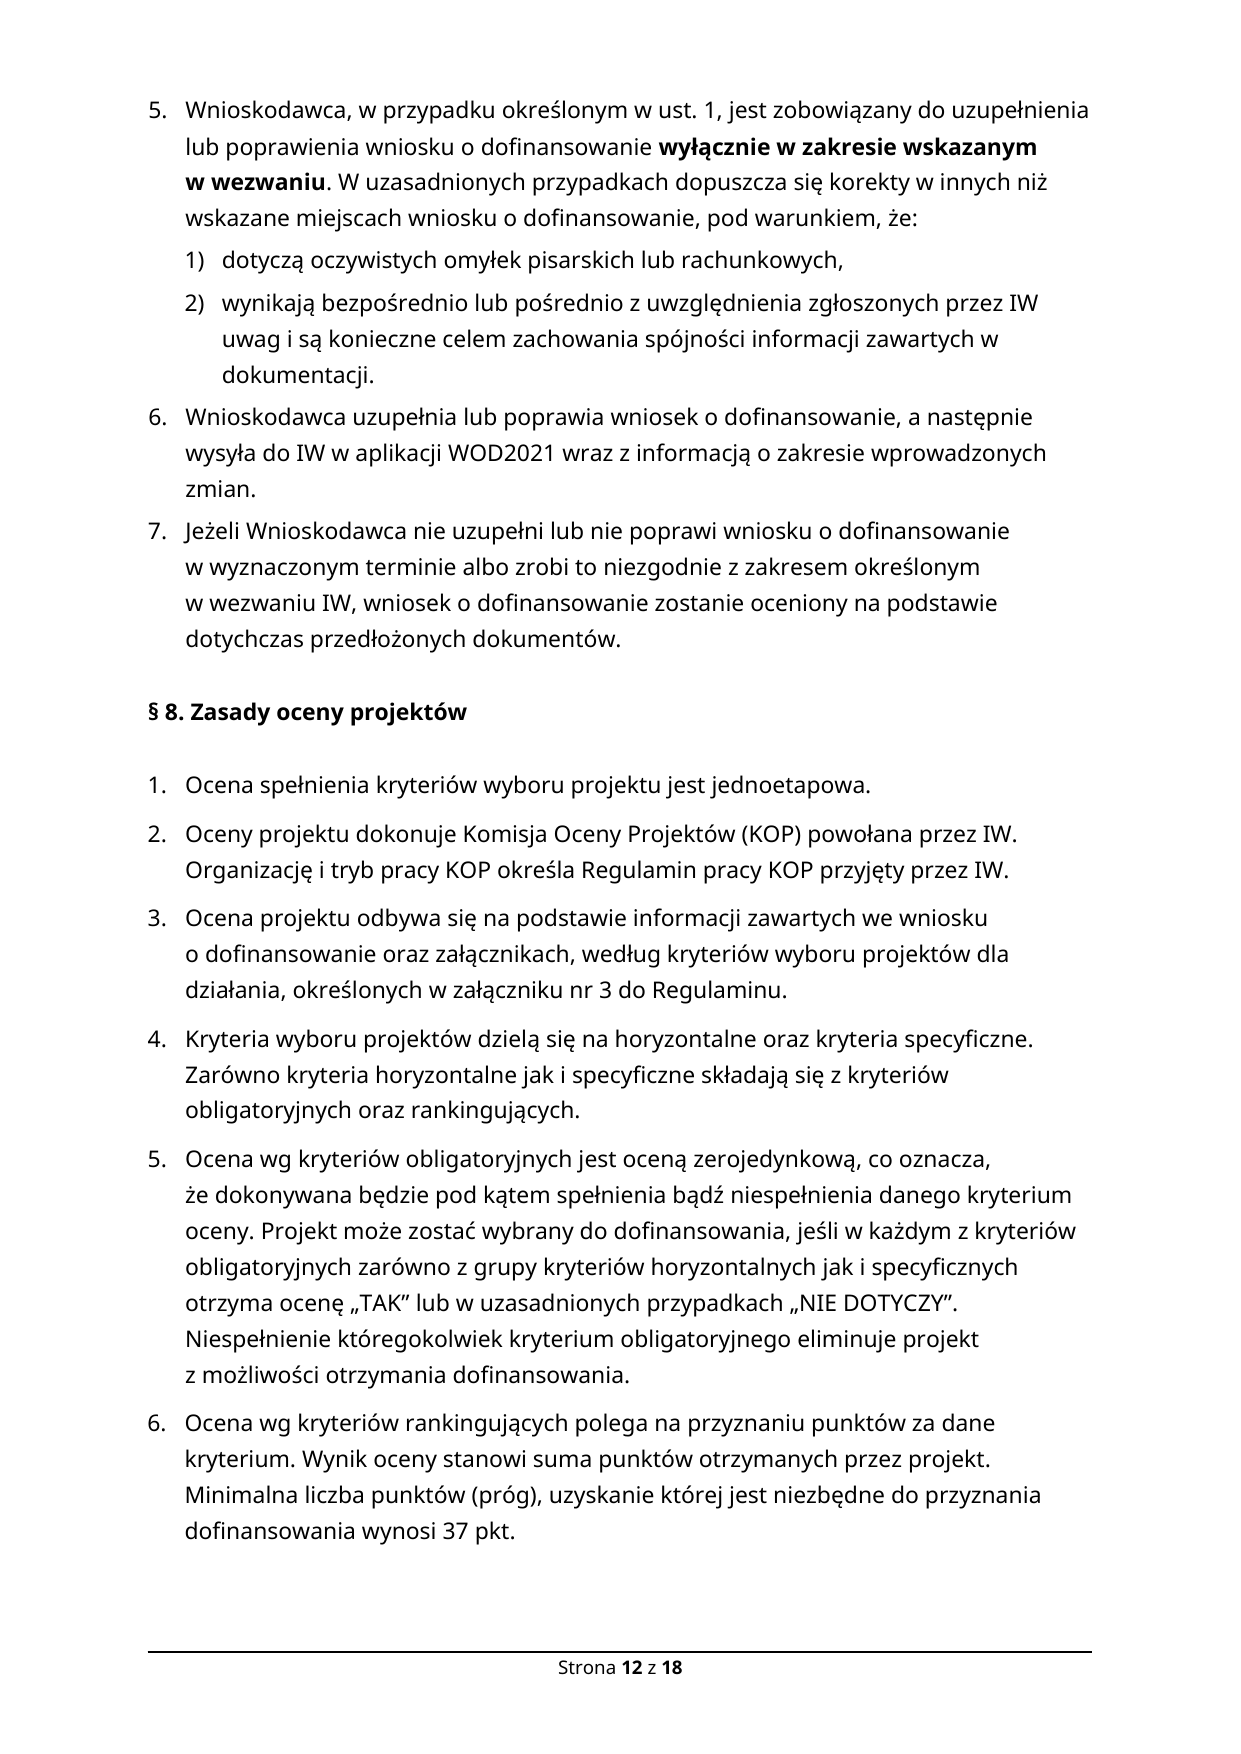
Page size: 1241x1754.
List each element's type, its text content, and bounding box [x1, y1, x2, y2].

subtitle § 8. Zasady oceny projektów [148, 696, 1092, 727]
list Kryteria wyboru projektów dzielą się na horyzontalne oraz kryteria specyficzne. Zarówno kryteria horyzontalne jak i specyficzne składają się z kryteriów obligatoryjnych oraz rankingujących. [147, 1023, 1092, 1126]
list Wnioskodawca uzupełnia lub poprawia wniosek o dofinansowanie, a następnie wysyła do IW w aplikacji WOD2021 wraz z informacją o zakresie wprowadzonych zmian. [148, 401, 1092, 504]
list wynikają bezpośrednio lub pośrednio z uwzględnienia zgłoszonych przez IW uwag i są konieczne celem zachowania spójności informacji zawartych w dokumentacji. [184, 287, 1092, 390]
list Ocena wg kryteriów obligatoryjnych jest oceną zerojedynkową, co oznacza, że dokonywana będzie pod kątem spełnienia bądź niespełnienia danego kryterium oceny. Projekt może zostać wybrany do dofinansowania, jeśli w każdym z kryteriów obligatoryjnych zarówno z grupy kryteriów horyzontalnych jak i specyficznych otrzyma ocenę „TAK” lub w uzasadnionych przypadkach „NIE DOTYCZY”. Niespełnienie któregokolwiek kryterium obligatoryjnego eliminuje projekt z możliwości otrzymania dofinansowania. [147, 1143, 1092, 1390]
list Ocena projektu odbywa się na podstawie informacji zawartych we wniosku o dofinansowanie oraz załącznikach, według kryteriów wyboru projektów dla działania, określonych w załączniku nr 3 do Regulaminu. [147, 902, 1092, 1005]
list Ocena spełnienia kryteriów wyboru projektu jest jednoetapowa. [147, 769, 1092, 801]
list dotyczą oczywistych omyłek pisarskich lub rachunkowych, [184, 244, 1092, 276]
list Oceny projektu dokonuje Komisja Oceny Projektów (KOP) powołana przez IW. Organizację i tryb pracy KOP określa Regulamin pracy KOP przyjęty przez IW. [147, 818, 1092, 885]
list Wnioskodawca, w przypadku określonym w ust. 1, jest zobowiązany do uzupełnienia lub poprawienia wniosku o dofinansowanie wyłącznie w zakresie wskazanym w wezwaniu. W uzasadnionych przypadkach dopuszcza się korekty w innych niż wskazane miejscach wniosku o dofinansowanie, pod warunkiem, że: [148, 94, 1092, 233]
list Ocena wg kryteriów rankingujących polega na przyznaniu punktów za dane kryterium. Wynik oceny stanowi suma punktów otrzymanych przez projekt. Minimalna liczba punktów (próg), uzyskanie której jest niezbędne do przyznania dofinansowania wynosi 37 pkt. [147, 1407, 1092, 1546]
list Jeżeli Wnioskodawca nie uzupełni lub nie poprawi wniosku o dofinansowanie w wyznaczonym terminie albo zrobi to niezgodnie z zakresem określonym w wezwaniu IW, wniosek o dofinansowanie zostanie oceniony na podstawie dotychczas przedłożonych dokumentów. [148, 515, 1092, 654]
